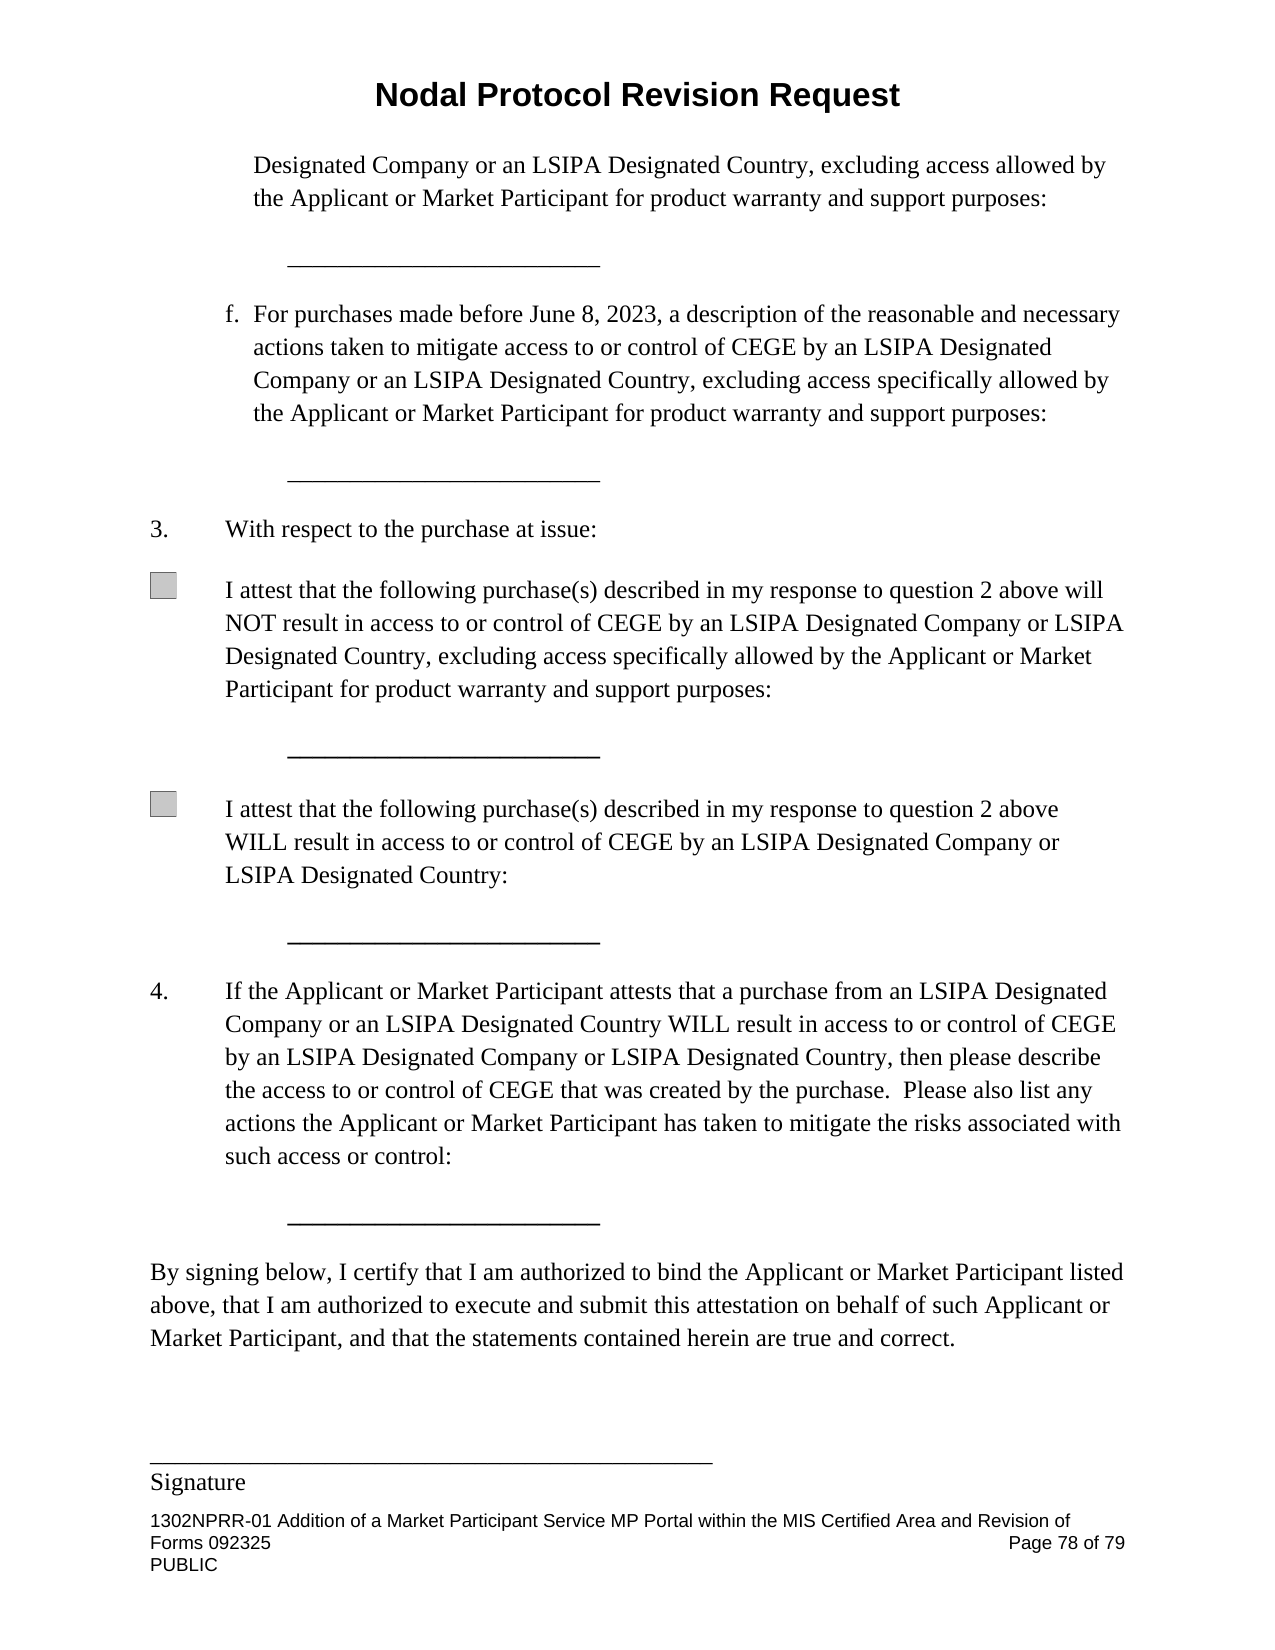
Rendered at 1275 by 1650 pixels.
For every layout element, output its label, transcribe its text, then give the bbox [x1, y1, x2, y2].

text By signing below, I certify that I am authorized to bind the Applicant or Market Participant listed above, that I am authorized to execute and submit this attestation on behalf of such Applicant or Market Participant, and that the statements contained herein are true and correct. [150, 1257, 1125, 1352]
text 3. With respect to the purchase at issue: [150, 514, 1125, 543]
text _________________________ [225, 732, 1125, 761]
text _________________________ [225, 918, 1125, 947]
text Signature [150, 1467, 1125, 1496]
text f. For purchases made before June 8, 2023, a description of the reasonable and necessary actions taken to mitigate access to or control of CEGE by an LSIPA Designated Company or an LSIPA Designated Country, excluding access specifically allowed by the Applicant or Market Participant for product warranty and support purposes: [225, 299, 1125, 427]
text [225, 150, 1125, 212]
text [150, 1438, 1125, 1467]
text I attest that the following purchase(s) described in my response to question 2 above will NOT result in access to or control of CEGE by an LSIPA Designated Company or LSIPA Designated Country, excluding access specifically allowed by the Applicant or Market Participant for product warranty and support purposes: [150, 572, 1125, 703]
text I attest that the following purchase(s) described in my response to question 2 above WILL result in access to or control of CEGE by an LSIPA Designated Company or LSIPA Designated Country: [150, 791, 1125, 888]
text _________________________ [225, 456, 1125, 485]
text _________________________ [225, 241, 1125, 270]
text _________________________ [225, 1199, 1125, 1228]
text 4. If the Applicant or Market Participant attests that a purchase from an LSIPA Designated Company or an LSIPA Designated Country WILL result in access to or control of CEGE by an LSIPA Designated Company or LSIPA Designated Country, then please describe the access to or control of CEGE that was created by the purchase. Please also list any actions the Applicant or Market Participant has taken to mitigate the risks associated with such access or control: [150, 976, 1125, 1170]
